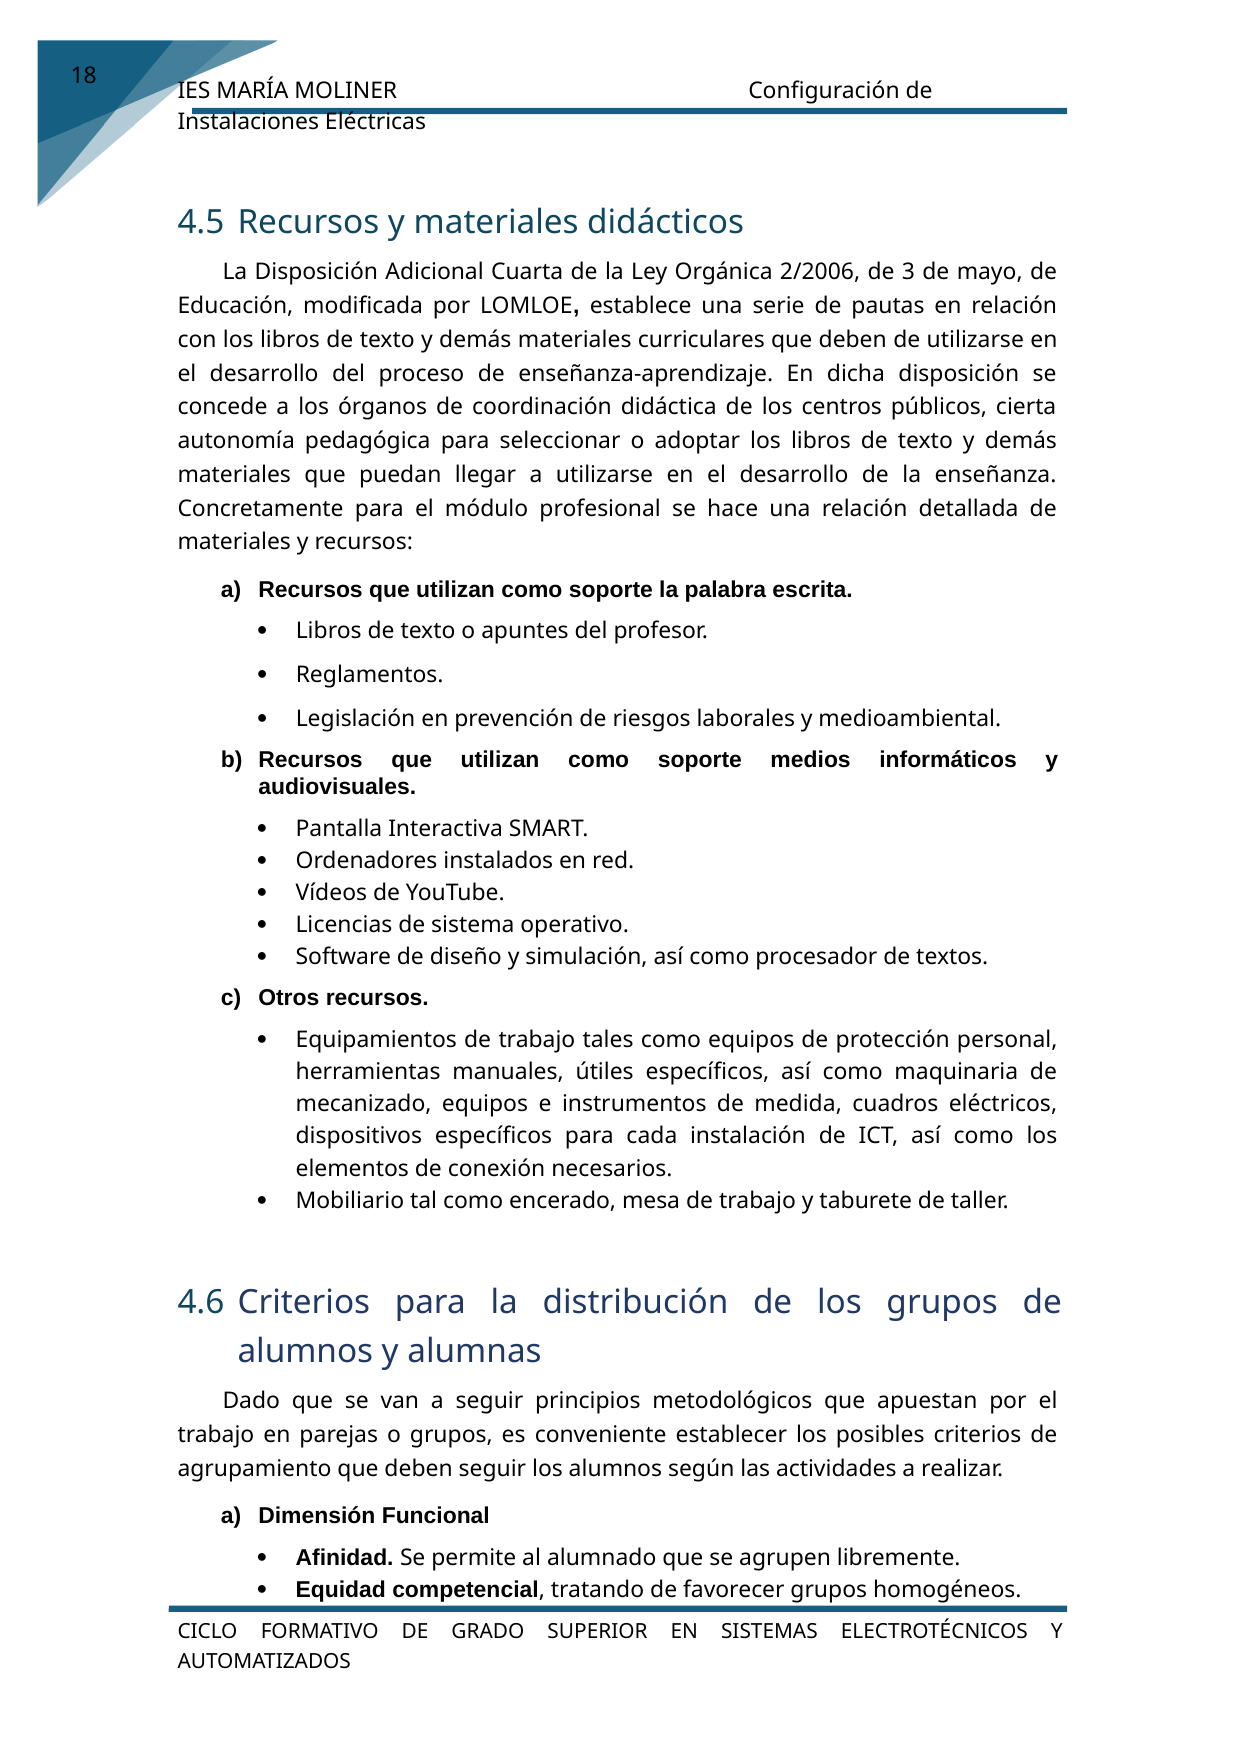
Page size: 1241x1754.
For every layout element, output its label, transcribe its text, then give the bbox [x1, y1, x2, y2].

picture [270, 118, 278, 128]
list Equidad competencial, tratando de favorecer grupos homogéneos. [258, 1573, 1058, 1604]
list Afinidad. Se permite al alumnado que se agrupen libremente. [258, 1541, 1058, 1572]
list Licencias de sistema operativo. [258, 908, 1058, 939]
list Recursos que utilizan como soporte medios informáticos y audiovisuales. [221, 746, 1058, 799]
list Equipamientos de trabajo tales como equipos de protección personal, herramientas manuales, útiles específicos, así como maquinaria de mecanizado, equipos e instrumentos de medida, cuadros eléctricos, dispositivos específicos para cada instalación de ICT, así como los elementos de conexión necesarios. [258, 1023, 1058, 1183]
list Pantalla Interactiva SMART. [258, 812, 1058, 843]
list Recursos que utilizan como soporte la palabra escrita. [221, 576, 1058, 602]
list Libros de texto o apuntes del profesor. [258, 614, 1058, 646]
list Legislación en prevención de riesgos laborales y medioambiental. [258, 702, 1058, 733]
list Reglamentos. [258, 658, 1058, 689]
list Mobiliario tal como encerado, mesa de trabajo y taburete de taller. [258, 1184, 1058, 1215]
list Dimensión Funcional [221, 1502, 1058, 1528]
list Ordenadores instalados en red. [258, 844, 1058, 875]
list Software de diseño y simulación, así como procesador de textos. [258, 940, 1058, 972]
text Dado que se van a seguir principios metodológicos que apuestan por el trabajo en parejas o grupos, es conveniente establecer los posibles criterios de agrupamiento que deben seguir los alumnos según las actividades a realizar. [177, 1384, 1058, 1483]
list Otros recursos. [221, 984, 1058, 1010]
picture [37, 40, 279, 209]
subtitle Criterios para la distribución de los grupos de alumnos y alumnas [177, 1278, 1063, 1372]
subtitle Recursos y materiales didácticos [177, 198, 1063, 243]
text La Disposición Adicional Cuarta de la Ley Orgánica 2/2006, de 3 de mayo, de Educación, modificada por LOMLOE, establece una serie de pautas en relación con los libros de texto y demás materiales curriculares que deben de utilizarse en el desarrollo del proceso de enseñanza-aprendizaje. En dicha disposición se concede a los órganos de coordinación didáctica de los centros públicos, cierta autonomía pedagógica para seleccionar o adoptar los libros de texto y demás materiales que puedan llegar a utilizarse en el desarrollo de la enseñanza. Concretamente para el módulo profesional se hace una relación detallada de materiales y recursos: [177, 255, 1058, 557]
list Vídeos de YouTube. [258, 876, 1058, 907]
